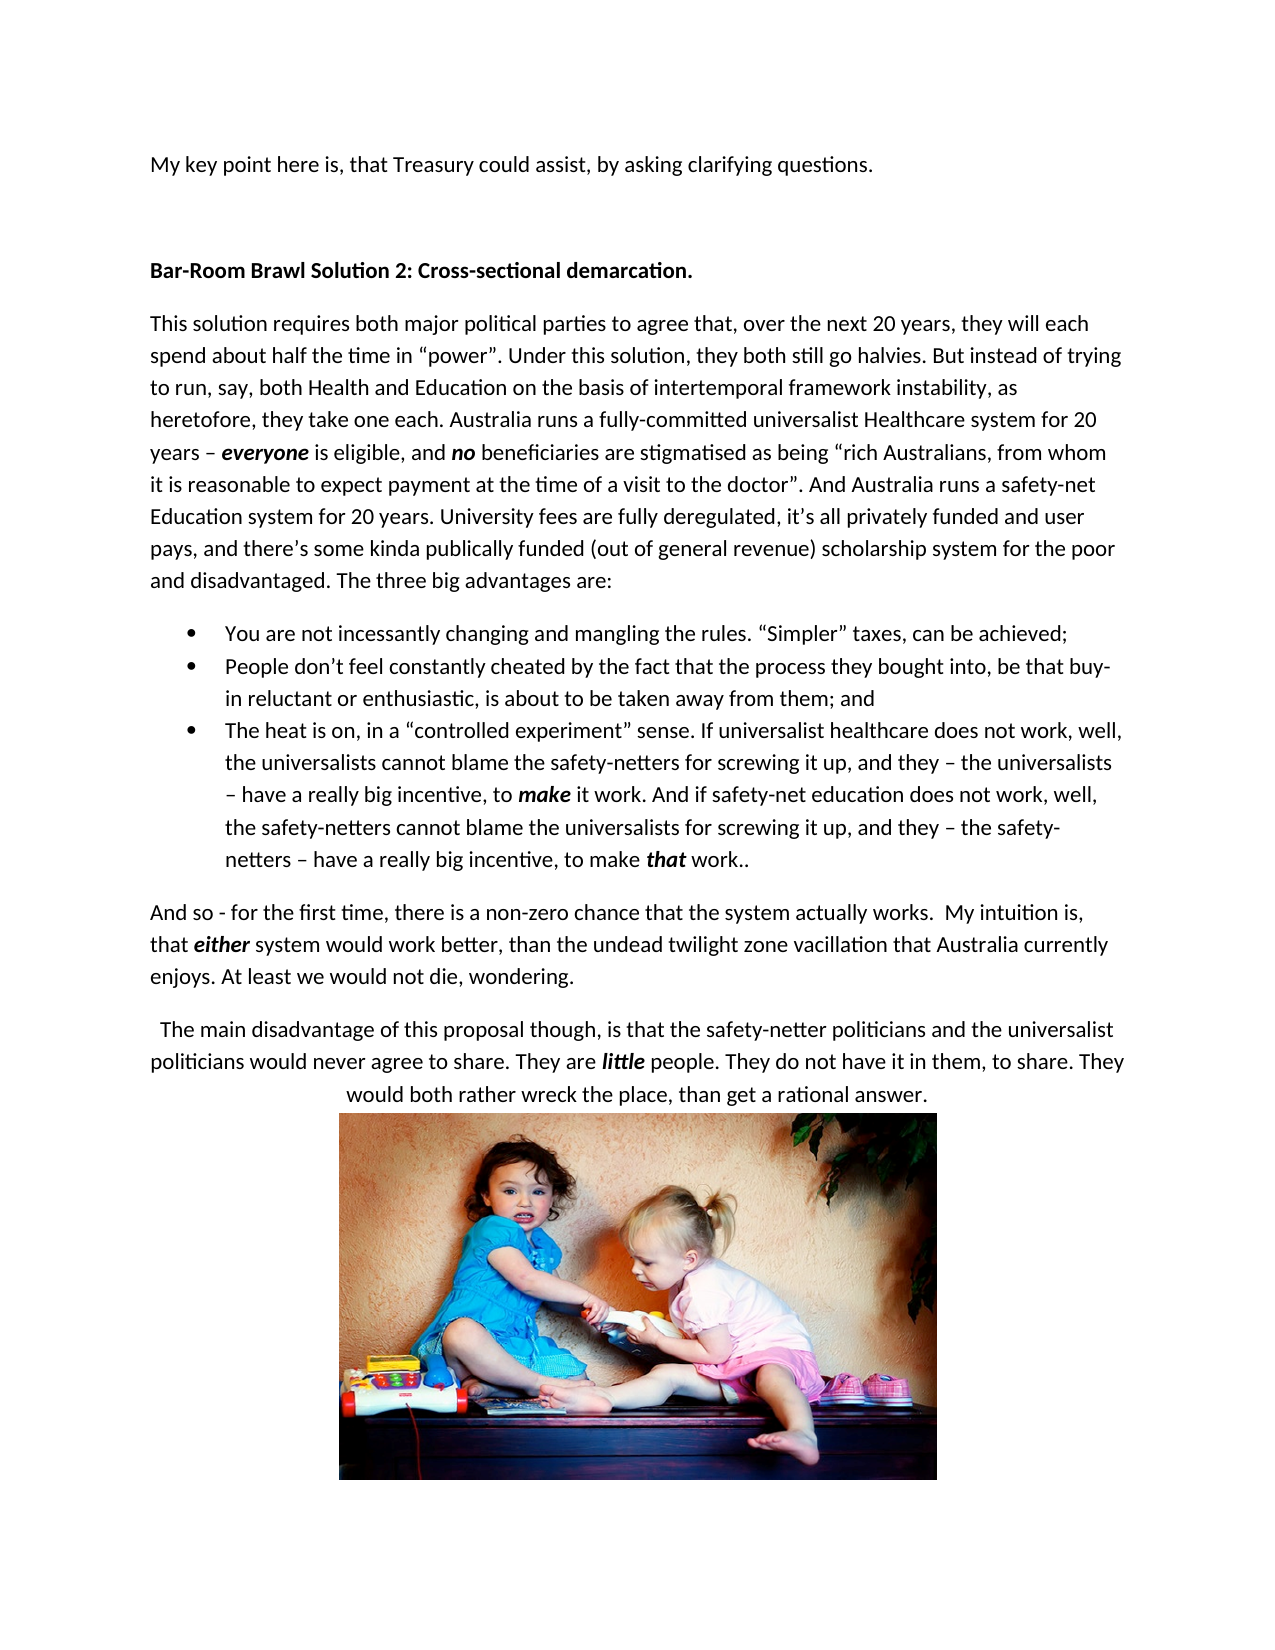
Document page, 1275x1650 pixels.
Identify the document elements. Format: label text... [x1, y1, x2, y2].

list The heat is on, in a “controlled experiment” sense. If universalist healthcare does not work, well, the universalists cannot blame the safety-netters for screwing it up, and they – the universalists – have a really big incentive, to make it work. And if safety-net education does not work, well, the safety-netters cannot blame the universalists for screwing it up, and they – the safety-netters – have a really big incentive, to make that work.. [187, 716, 1125, 873]
text Bar-Room Brawl Solution 2: Cross-sectional demarcation. [150, 256, 1125, 284]
text My key point here is, that Treasury could assist, by asking clarifying questions. [150, 150, 1125, 178]
picture [337, 1111, 938, 1481]
text This solution requires both major political parties to agree that, over the next 20 years, they will each spend about half the time in “power”. Under this solution, they both still go halvies. But instead of trying to run, say, both Health and Education on the basis of intertemporal framework instability, as heretofore, they take one each. Australia runs a fully-committed universalist Healthcare system for 20 years – everyone is eligible, and no beneficiaries are stigmatised as being “rich Australians, from whom it is reasonable to expect payment at the time of a visit to the doctor”. And Australia runs a safety-net Education system for 20 years. University fees are fully deregulated, it’s all privately funded and user pays, and there’s some kinda publically funded (out of general revenue) scholarship system for the poor and disadvantaged. The three big advantages are: [150, 309, 1125, 594]
text And so - for the first time, there is a non-zero chance that the system actually works. My intuition is, that either system would work better, than the undead twilight zone vacillation that Australia currently enjoys. At least we would not die, wondering. [150, 898, 1125, 990]
list People don’t feel constantly cheated by the fact that the process they bought into, be that buy-in reluctant or enthusiastic, is about to be taken away from them; and [187, 652, 1125, 712]
list You are not incessantly changing and mangling the rules. “Simpler” taxes, can be achieved; [187, 619, 1125, 648]
